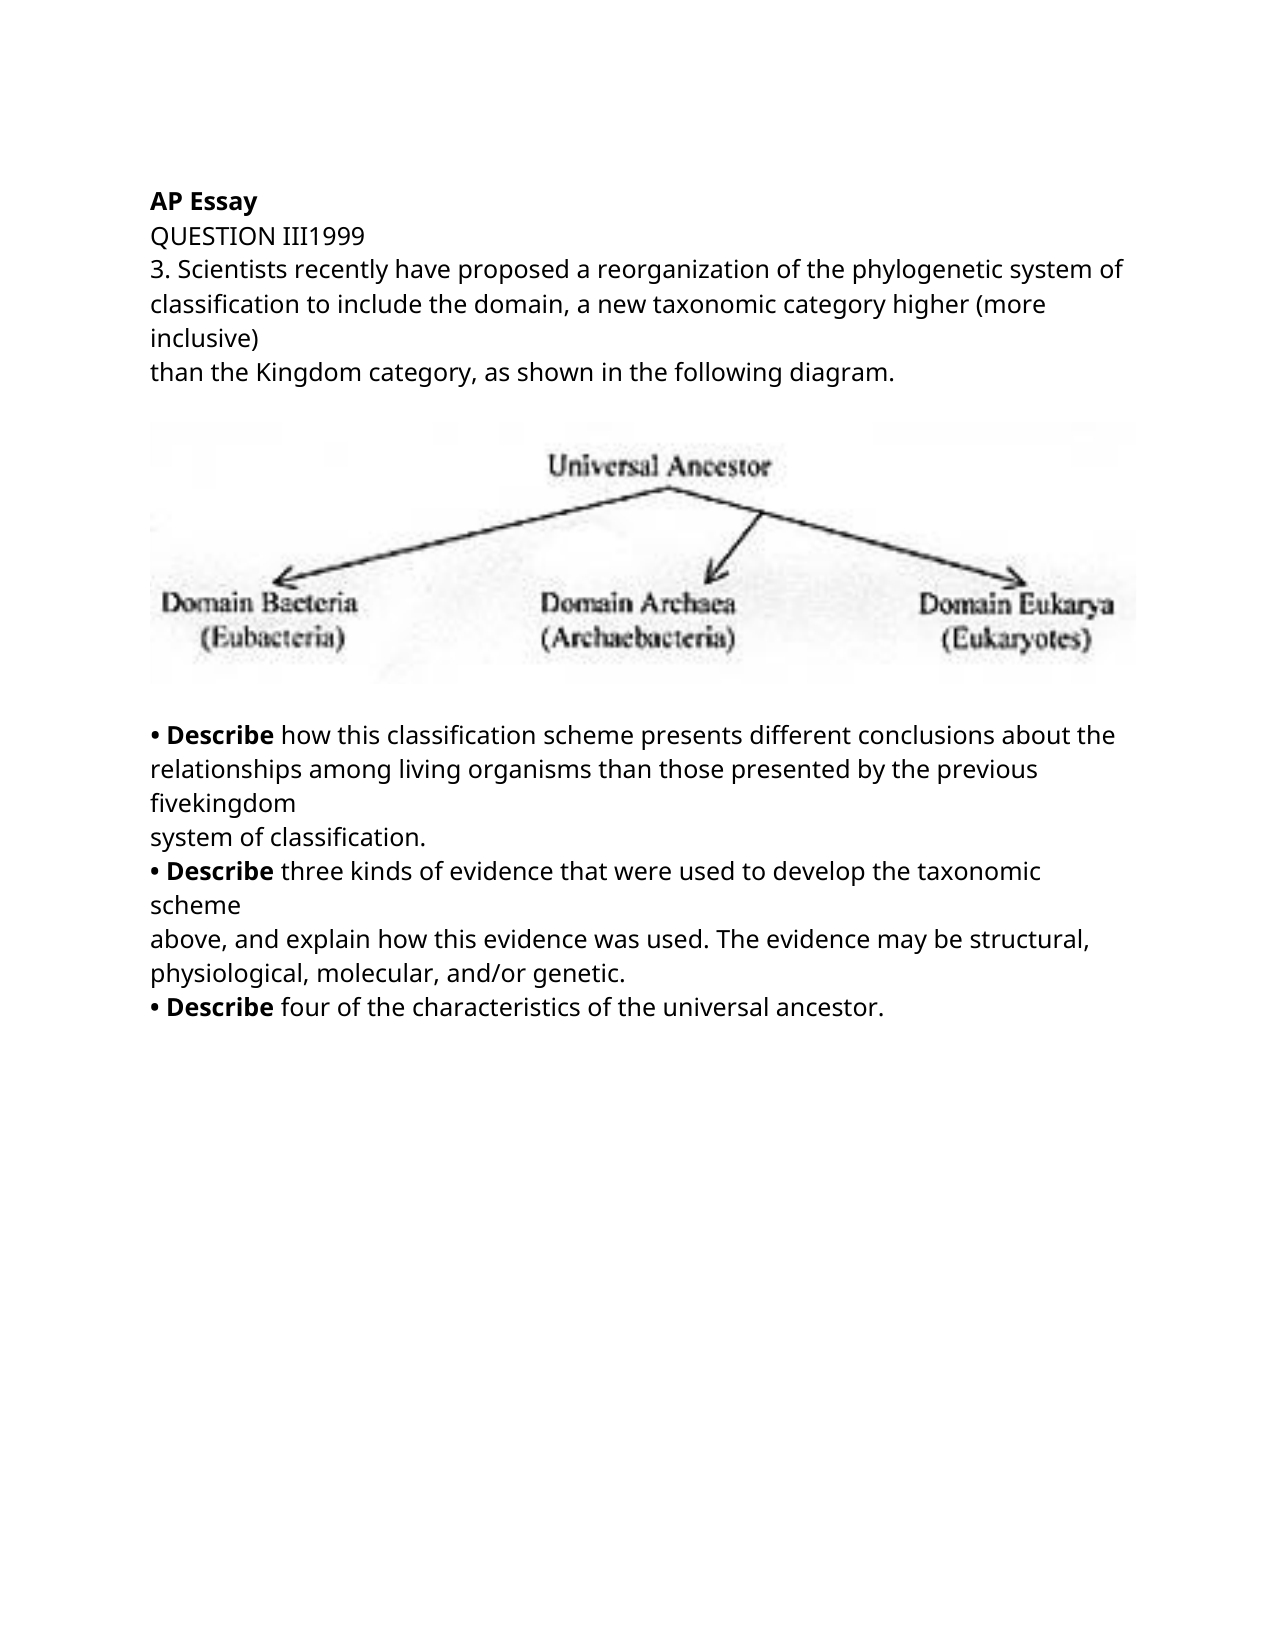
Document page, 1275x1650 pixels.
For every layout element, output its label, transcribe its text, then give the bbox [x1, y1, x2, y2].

text classification to include the domain, a new taxonomic category higher (more inclusive) [150, 286, 1125, 354]
text relationships among living organisms than those presented by the previous fivekingdom [150, 752, 1125, 820]
text • Describe how this classification scheme presents different conclusions about the [150, 717, 1125, 752]
text than the Kingdom category, as shown in the following diagram. [150, 354, 1125, 388]
text • Describe three kinds of evidence that were used to develop the taxonomic scheme [150, 854, 1125, 922]
text 3. Scientists recently have proposed a reorganization of the phylogenetic system of [150, 252, 1125, 286]
text system of classification. [150, 820, 1125, 854]
text QUESTION III1999 [150, 218, 1125, 252]
text physiological, molecular, and/or genetic. [150, 956, 1125, 990]
text AP Essay [150, 184, 1125, 218]
text • Describe four of the characteristics of the universal ancestor. [150, 990, 1125, 1024]
text above, and explain how this evidence was used. The evidence may be structural, [150, 922, 1125, 956]
